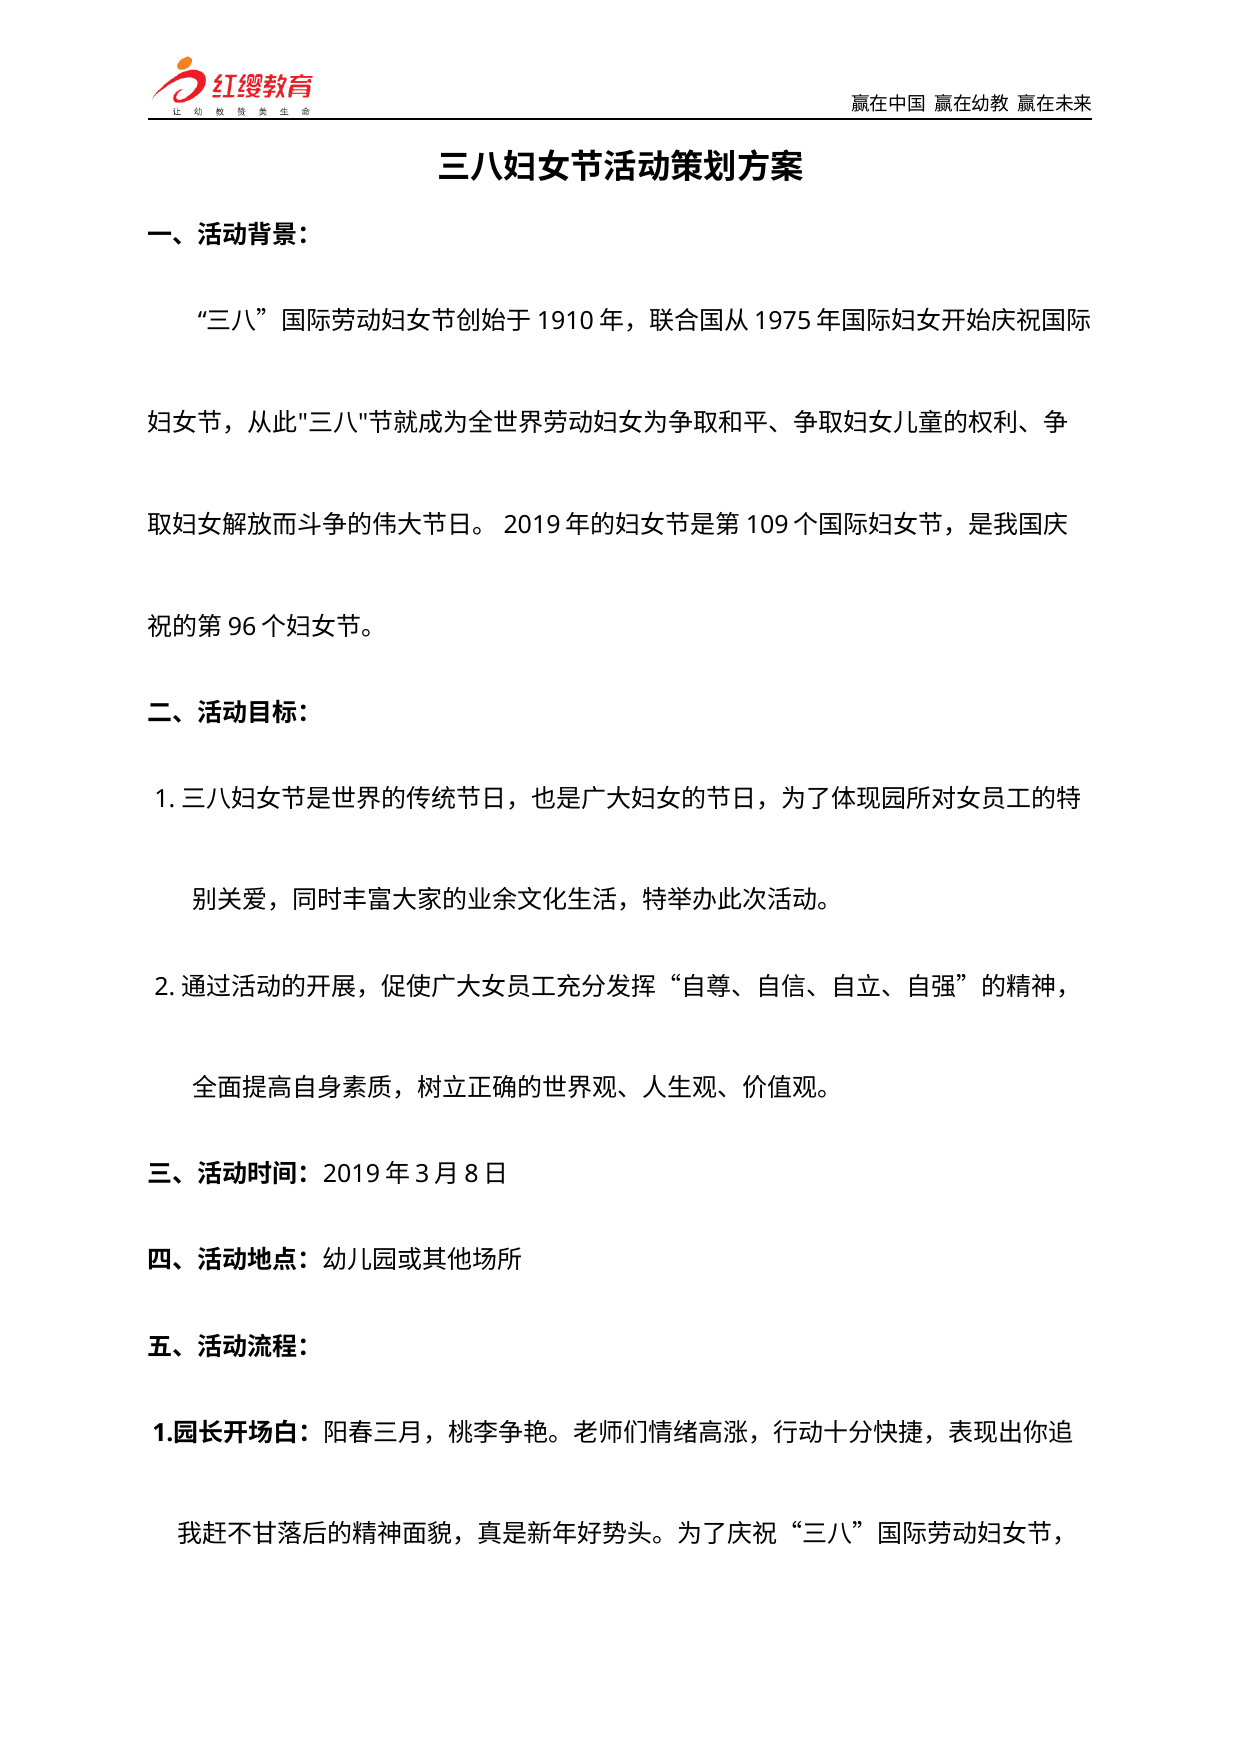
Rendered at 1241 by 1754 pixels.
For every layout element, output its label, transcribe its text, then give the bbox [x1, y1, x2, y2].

text “三八”国际劳动妇女节创始于1910年，联合国从1975年国际妇女开始庆祝国际妇女节，从此"三八"节就成为全世界劳动妇女为争取和平、争取妇女儿童的权利、争取妇女解放而斗争的伟大节日。 2019年的妇女节是第109个国际妇女节，是我国庆祝的第96个妇女节。 [148, 284, 1092, 658]
text 一、活动背景： [148, 198, 1092, 266]
text 2. 通过活动的开展，促使广大女员工充分发挥“自尊、自信、自立、自强”的精神，全面提高自身素质，树立正确的世界观、人生观、价值观。 [154, 950, 1092, 1120]
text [152, 1396, 1092, 1566]
text 五、活动流程： [148, 1310, 1092, 1378]
text 三八妇女节活动策划方案 [148, 131, 1092, 198]
text 二、活动目标： [148, 676, 1092, 744]
text 1. 三八妇女节是世界的传统节日，也是广大妇女的节日，为了体现园所对女员工的特别关爱，同时丰富大家的业余文化生活，特举办此次活动。 [154, 762, 1092, 932]
picture [147, 52, 317, 118]
text 三、活动时间：2019年3月8日 [148, 1138, 1092, 1206]
text 四、活动地点：幼儿园或其他场所 [148, 1224, 1092, 1292]
